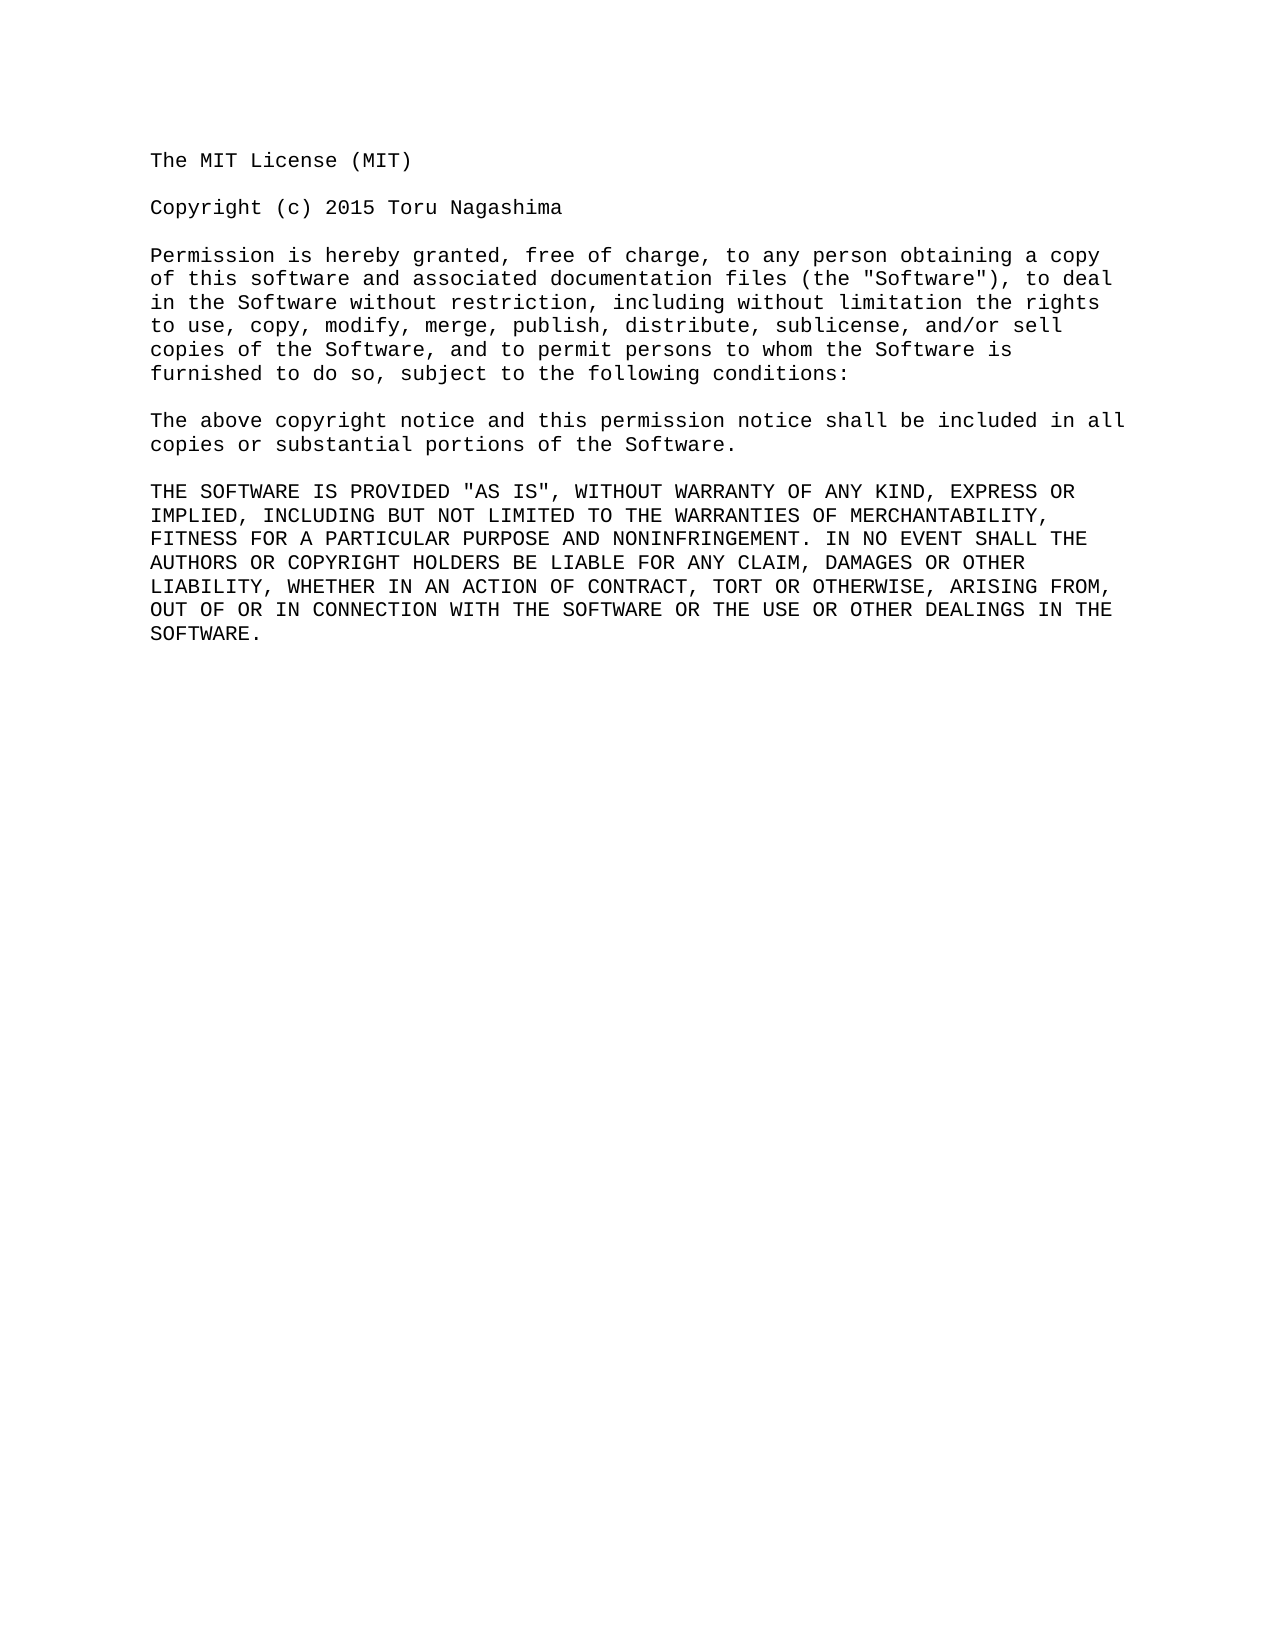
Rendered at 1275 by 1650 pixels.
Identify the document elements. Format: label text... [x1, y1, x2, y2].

text The MIT License (MIT) [150, 150, 1125, 174]
text to use, copy, modify, merge, publish, distribute, sublicense, and/or sell [150, 316, 1125, 339]
text OUT OF OR IN CONNECTION WITH THE SOFTWARE OR THE USE OR OTHER DEALINGS IN THE [150, 599, 1125, 623]
text furnished to do so, subject to the following conditions: [150, 363, 1125, 386]
text copies or substantial portions of the Software. [150, 434, 1125, 457]
text LIABILITY, WHETHER IN AN ACTION OF CONTRACT, TORT OR OTHERWISE, ARISING FROM, [150, 576, 1125, 599]
text copies of the Software, and to permit persons to whom the Software is [150, 339, 1125, 363]
text IMPLIED, INCLUDING BUT NOT LIMITED TO THE WARRANTIES OF MERCHANTABILITY, [150, 505, 1125, 528]
text in the Software without restriction, including without limitation the rights [150, 292, 1125, 316]
text of this software and associated documentation files (the "Software"), to deal [150, 268, 1125, 292]
text Copyright (c) 2015 Toru Nagashima [150, 197, 1125, 221]
text FITNESS FOR A PARTICULAR PURPOSE AND NONINFRINGEMENT. IN NO EVENT SHALL THE [150, 528, 1125, 552]
text SOFTWARE. [150, 623, 1125, 647]
text Permission is hereby granted, free of charge, to any person obtaining a copy [150, 244, 1125, 268]
text THE SOFTWARE IS PROVIDED "AS IS", WITHOUT WARRANTY OF ANY KIND, EXPRESS OR [150, 481, 1125, 505]
text AUTHORS OR COPYRIGHT HOLDERS BE LIABLE FOR ANY CLAIM, DAMAGES OR OTHER [150, 552, 1125, 576]
text The above copyright notice and this permission notice shall be included in all [150, 410, 1125, 434]
